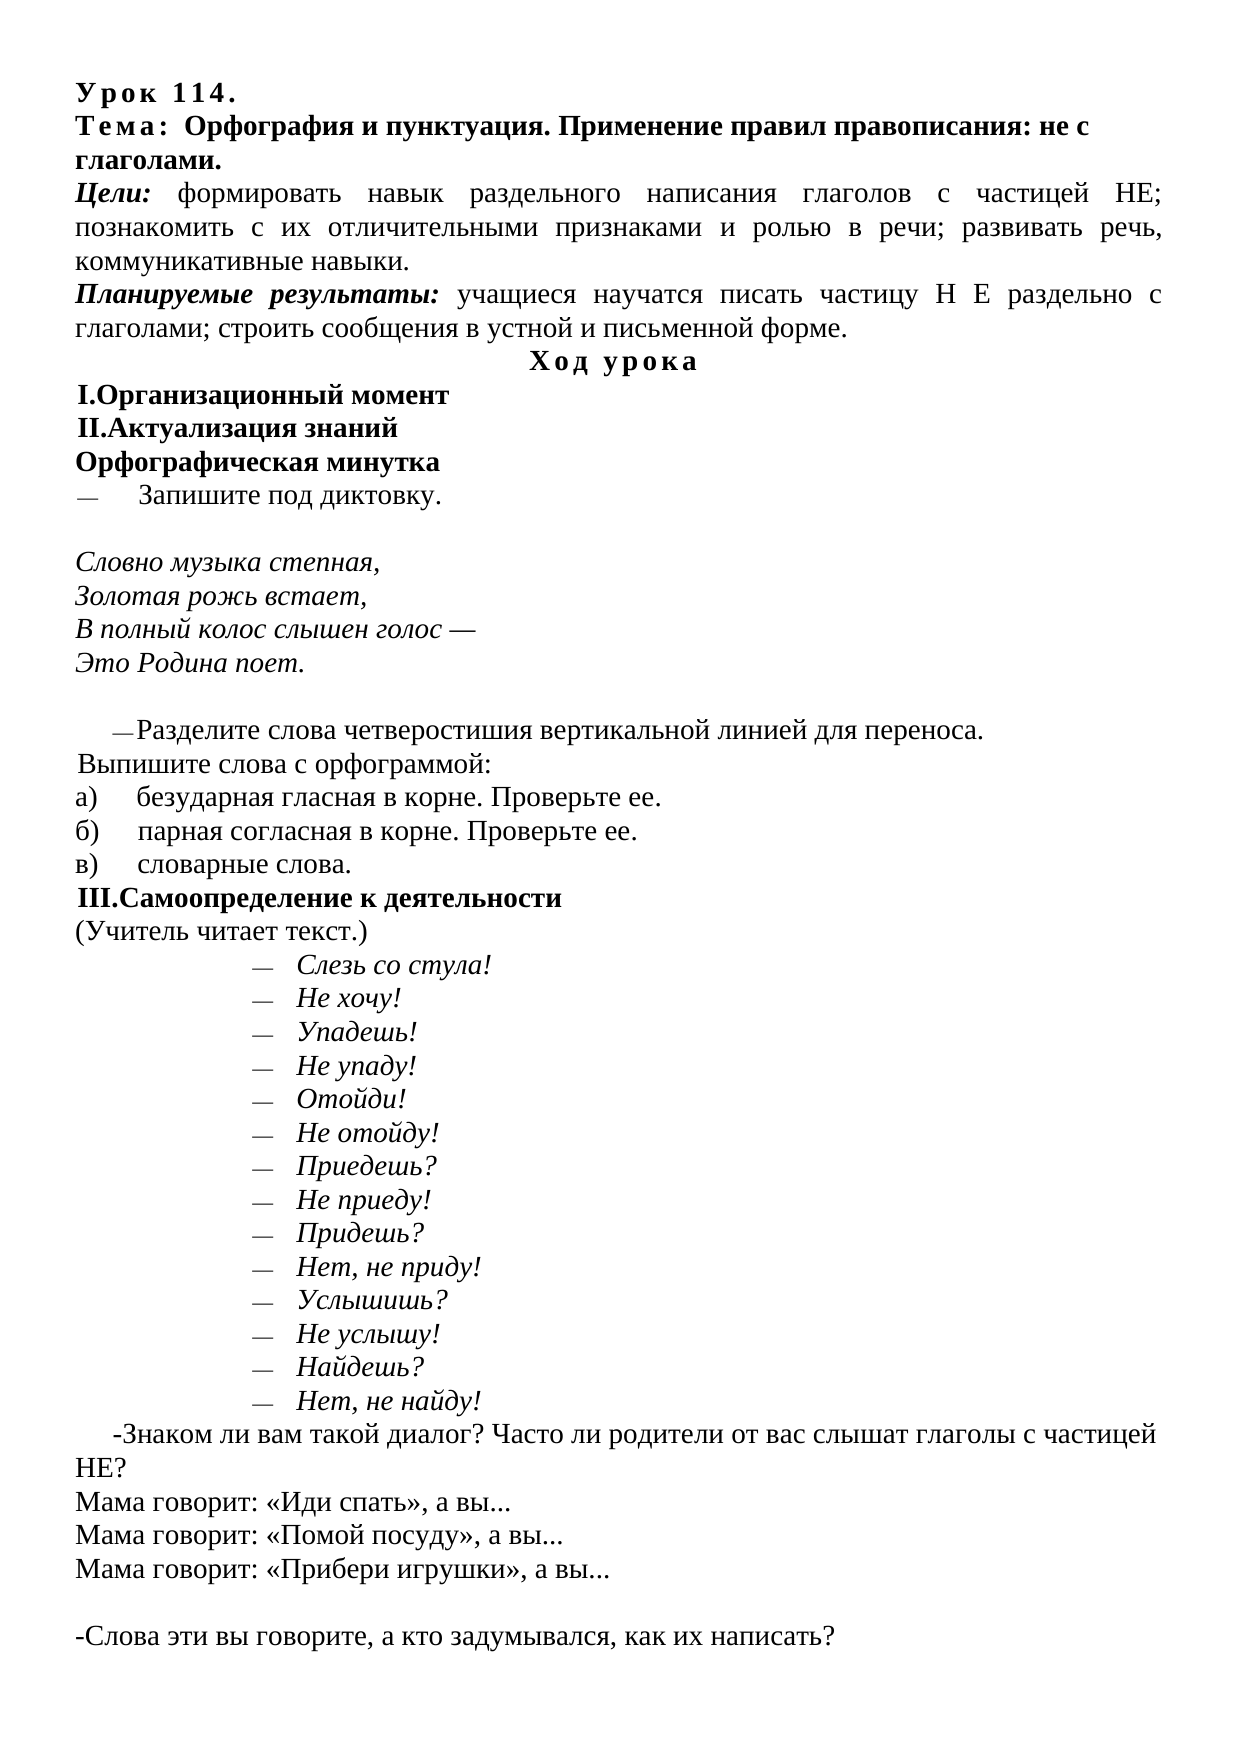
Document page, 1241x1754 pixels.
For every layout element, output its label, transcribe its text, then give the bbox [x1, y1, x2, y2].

text а) безударная гласная в корне. Проверьте ее. [75, 779, 1165, 813]
text II.Актуализация знаний [77, 410, 1165, 444]
list Слезь со стула! [252, 947, 1165, 981]
list Разделите слова четверостишия вертикальной линией для переноса. [112, 712, 1163, 746]
text Мама говорит: «Иди спать», а вы... [75, 1484, 1165, 1517]
text Мама говорит: «Прибери игрушки», а вы... [75, 1551, 1165, 1584]
list Приедешь? [252, 1148, 1165, 1182]
text Выпишите слова с орфограммой: [77, 746, 1165, 779]
text I.Организационный момент [77, 377, 1165, 410]
list Придешь? [252, 1215, 1165, 1249]
list Не хочу! [252, 981, 1165, 1014]
text Орфографическая минутка [75, 444, 1165, 477]
text Тема: Орфография и пунктуация. Применение правил правописания: не с глаголами. [75, 108, 1151, 176]
list Нет, не найду! [252, 1383, 1165, 1417]
list Не упаду! [252, 1048, 1165, 1081]
list Не отойду! [252, 1115, 1165, 1148]
list Отойди! [252, 1081, 1165, 1115]
list Упадешь! [252, 1014, 1165, 1048]
text Планируемые результаты: учащиеся научатся писать частицу Н Е раздельно с глаголами; строить сообщения в устной и письменной форме. [75, 276, 1163, 343]
list Запишите под диктовку. [77, 477, 1165, 511]
text В полный колос слышен голос — [75, 612, 1005, 645]
text Цели: формировать навык раздельного написания глаголов с частицей НЕ; познакомить с их отличительными признаками и ролью в речи; развивать речь, коммуникативные навыки. [75, 176, 1163, 276]
text Золотая рожь встает, [75, 578, 1005, 612]
text III.Самоопределение к деятельности [77, 880, 1165, 913]
list Нет, не приду! [252, 1249, 1165, 1282]
text Ход урока [75, 343, 1151, 377]
text Урок 114. [75, 75, 1151, 108]
text Словно музыка степная, [75, 544, 1005, 578]
list Услышишь? [252, 1282, 1165, 1316]
list Не приеду! [252, 1182, 1165, 1215]
text б) парная согласная в корне. Проверьте ее. [75, 813, 1165, 846]
text -Слова эти вы говорите, а кто задумывался, как их написать? [75, 1618, 1165, 1651]
text Мама говорит: «Помой посуду», а вы... [75, 1517, 1165, 1551]
text Это Родина поет. [75, 645, 1005, 679]
text -Знаком ли вам такой диалог? Часто ли родители от вас слышат глаголы с частицей НЕ? [75, 1417, 1163, 1484]
list Найдешь? [252, 1349, 1165, 1383]
text (Учитель читает текст.) [75, 913, 1165, 947]
list Не услышу! [252, 1316, 1165, 1349]
text в) словарные слова. [75, 846, 1165, 880]
